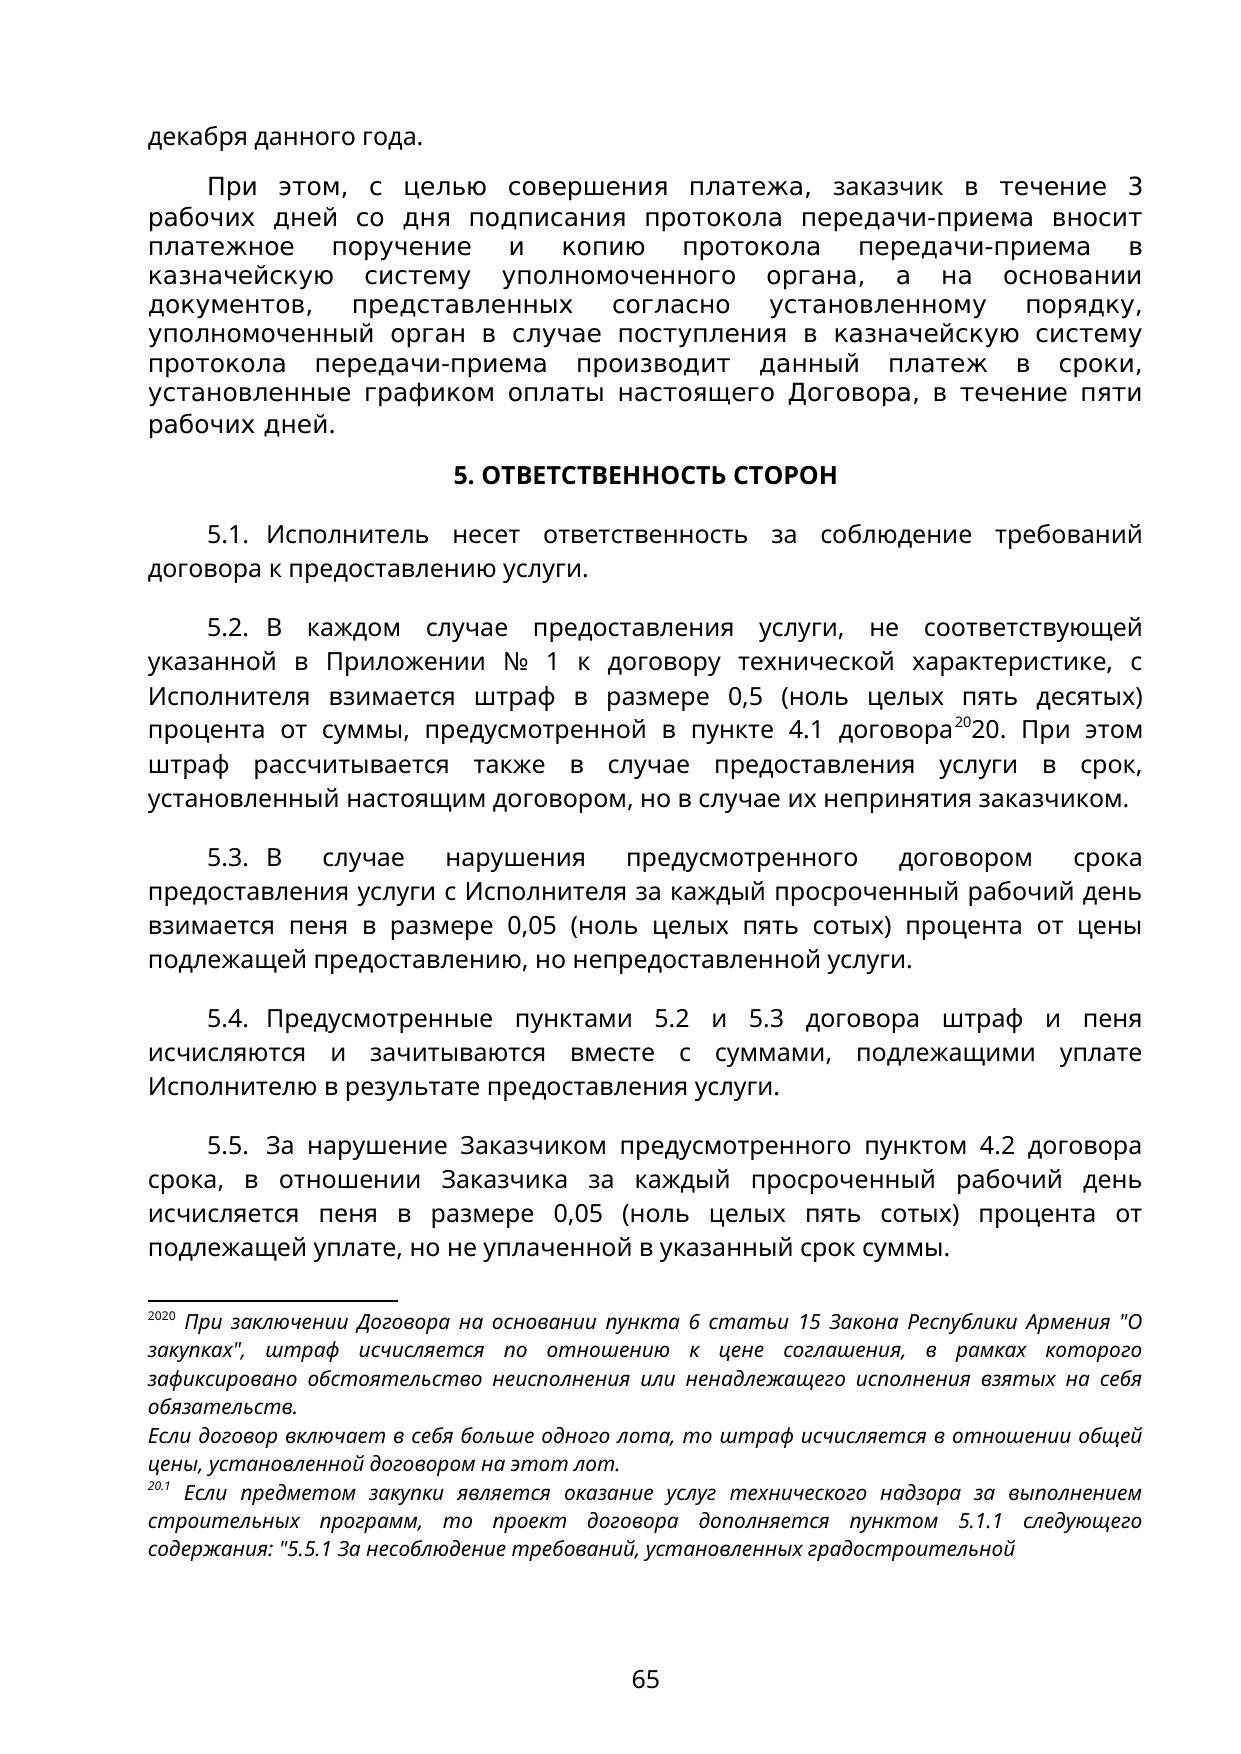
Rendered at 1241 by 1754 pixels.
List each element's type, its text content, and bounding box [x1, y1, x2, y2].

text При этом, с целью совершения платежа, заказчик в течение 3 рабочих дней со дня подписания протокола передачи-приема вносит платежное поручение и копию протокола передачи-приема в казначейскую систему уполномоченного органа, а на основании документов, представленных согласно установленному порядку, уполномоченный орган в случае поступления в казначейскую систему протокола передачи-приема производит данный платеж в сроки, установленные графиком օплаты настоящего Договора, в течение пяти рабочих дней. [148, 169, 1144, 441]
text 5.2. В каждом случае предоставления услуги, не соответствующей указанной в Приложении № 1 к договору технической характеристике, с Исполнителя взимается штраф в размере 0,5 (ноль целых пять десятых) процента от суммы, предусмотренной в пункте 4.1 договора20. При этом штраф рассчитывается также в случае предоставления услуги в срок, установленный настоящим договором, но в случае их непринятия заказчиком. [148, 610, 1144, 814]
text 5.5. За нарушение Заказчиком предусмотренного пунктом 4.2 договора срока, в отношении Заказчика за каждый просроченный рабочий день исчисляется пеня в размере 0,05 (ноль целых пять сотых) процента от подлежащей уплате, но не уплаченной в указанный срок суммы. [148, 1128, 1144, 1264]
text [148, 118, 1144, 152]
text 5.4. Предусмотренные пунктами 5.2 и 5.3 договора штраф и пеня исчисляются и зачитываются вместе с суммами, подлежащими уплате Исполнителю в результате предоставления услуги. [148, 1001, 1144, 1103]
text 5.1. Исполнитель несет ответственность за соблюдение требований договора к предоставлению услуги. [148, 517, 1144, 585]
text 5.3. В случае нарушения предусмотренного договором срока предоставления услуги с Исполнителя за каждый просроченный рабочий день взимается пеня в размере 0,05 (ноль целых пять сотых) процента от цены подлежащей предоставлению, но непредоставленной услуги. [148, 839, 1144, 976]
text 5. ОТВЕТСТВЕННОСТЬ СТОРОН [148, 458, 1144, 492]
